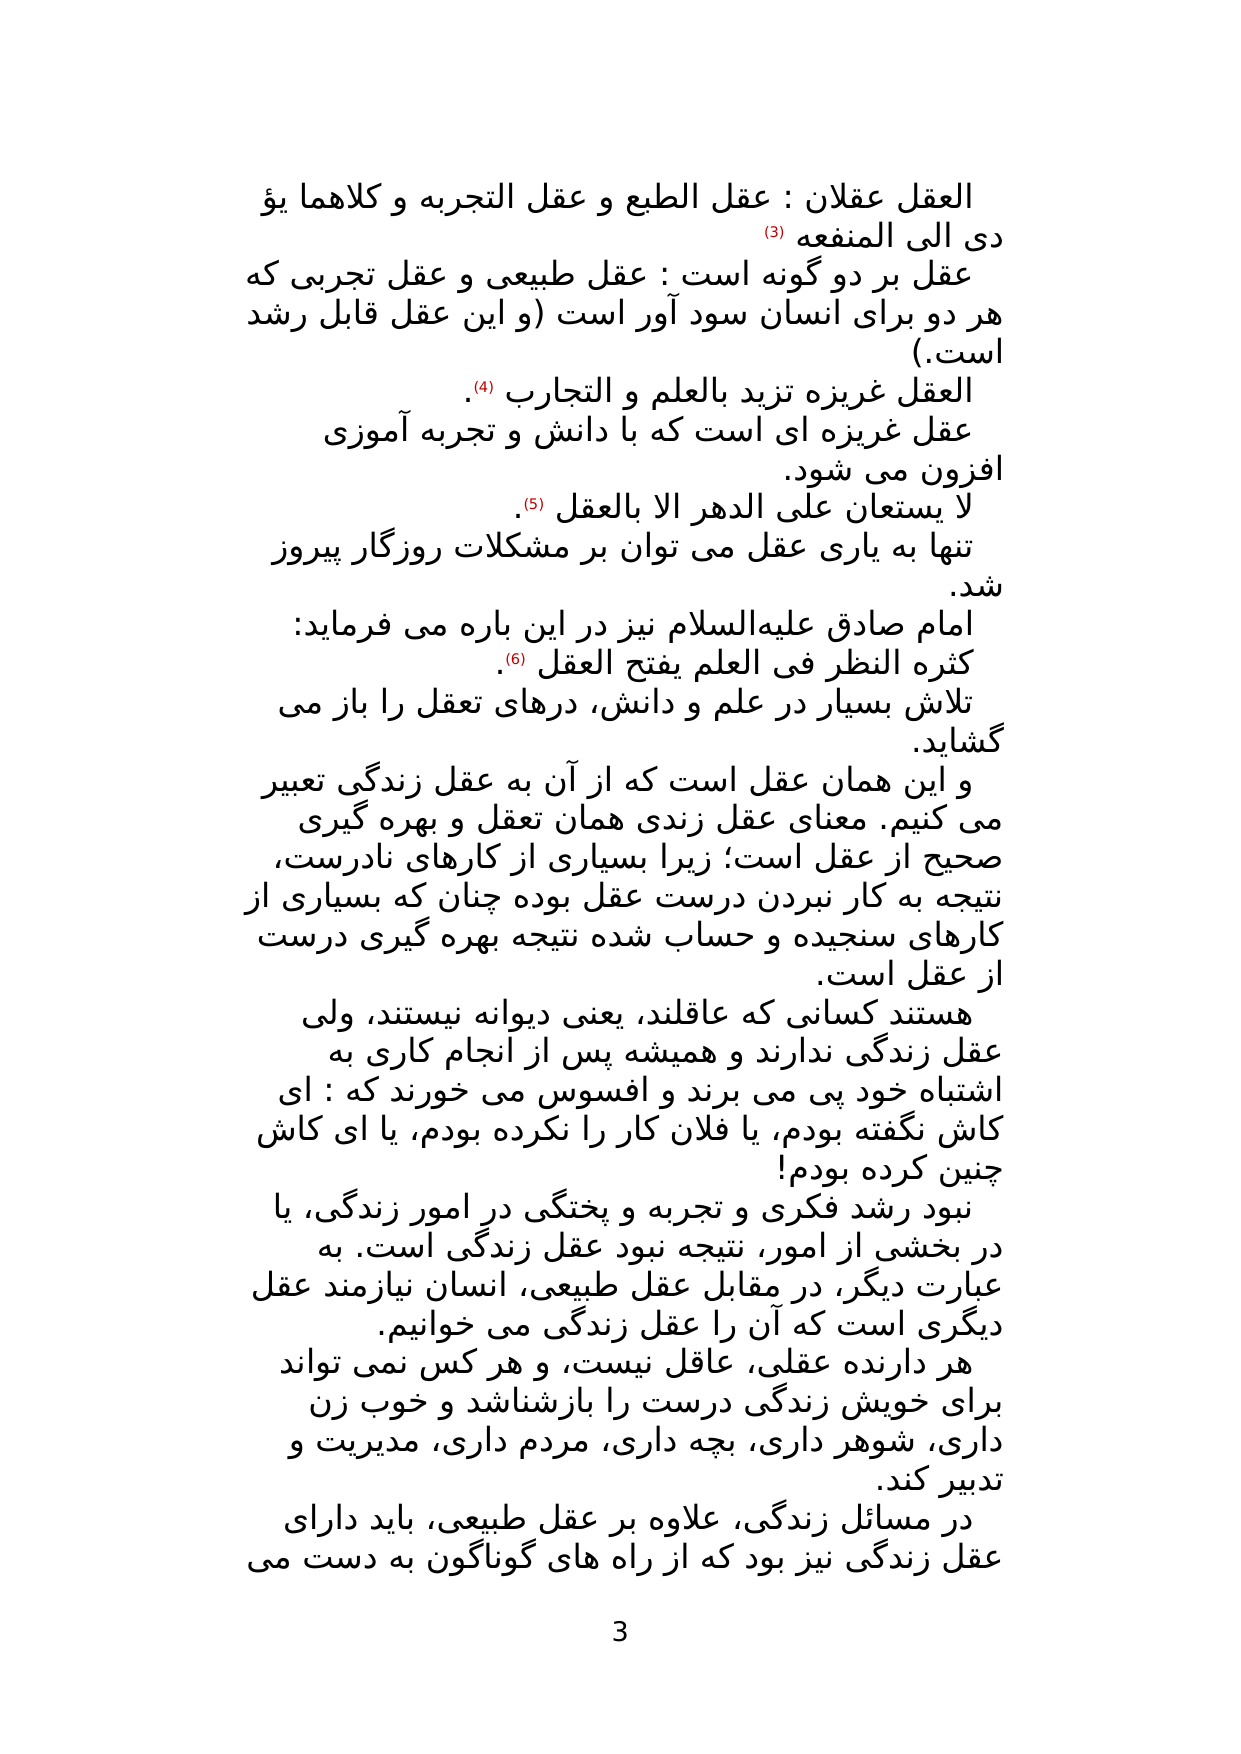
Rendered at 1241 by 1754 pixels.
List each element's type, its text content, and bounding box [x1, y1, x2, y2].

text امام صادق عليه‌السلام نيز در اين باره مى فرمايد: [236, 604, 1004, 643]
text تلاش بسيار در علم و دانش، درهاى تعقل را باز مى گشايد. [236, 682, 1004, 760]
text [236, 1498, 1004, 1576]
text عقل بر دو گونه است : عقل طبيعى و عقل تجربى كه هر دو براى انسان سود آور است (و اين عقل قابل رشد است.) [236, 255, 1004, 371]
text كثره النظر فى العلم يفتح العقل (6). [236, 643, 1004, 682]
text نبود رشد فكرى و تجربه و پختگى در امور زندگى، يا در بخشى از امور، نتيجه نبود عقل زندگى است. به عبارت ديگر، در مقابل عقل طبيعى، انسان نيازمند عقل ديگرى است كه آن را عقل زندگى مى خوانيم. [236, 1187, 1004, 1343]
text هر دارنده عقلى، عاقل نيست، و هر كس نمى تواند براى خويش زندگى درست را بازشناشد و خوب زن دارى، شوهر دارى، بچه دارى، مردم دارى، مديريت و تدبير كند. [236, 1343, 1004, 1498]
text و اين همان عقل است كه از آن به عقل زندگى تعبير مى كنيم. معناى عقل زندى همان تعقل و بهره گيرى صحيح از عقل است؛ زيرا بسيارى از كارهاى نادرست، نتيجه به كار نبردن درست عقل بوده چنان كه بسيارى از كارهاى سنجيده و حساب شده نتيجه بهره گيرى درست از عقل است. [236, 760, 1004, 993]
text تنها به يارى عقل مى توان بر مشكلات روزگار پيروز شد. [236, 527, 1004, 604]
text عقل غريزه اى است كه با دانش و تجربه آموزى افزون مى شود. [236, 410, 1004, 488]
text لا يستعان على الدهر الا بالعقل (5). [236, 488, 1004, 527]
text هستند كسانى كه عاقلند، يعنى ديوانه نيستند، ولى عقل زندگى ندارند و هميشه پس از انجام كارى به اشتباه خود پى مى برند و افسوس مى خورند كه : اى كاش نگفته بودم، يا فلان كار را نكرده بودم، يا اى كاش چنين كرده بودم! [236, 993, 1004, 1187]
text العقل عقلان : عقل الطبع و عقل التجربه و كلاهما يؤ دى الى المنفعه (3) [236, 177, 1004, 255]
text العقل غريزه تزيد بالعلم و التجارب (4). [236, 371, 1004, 410]
